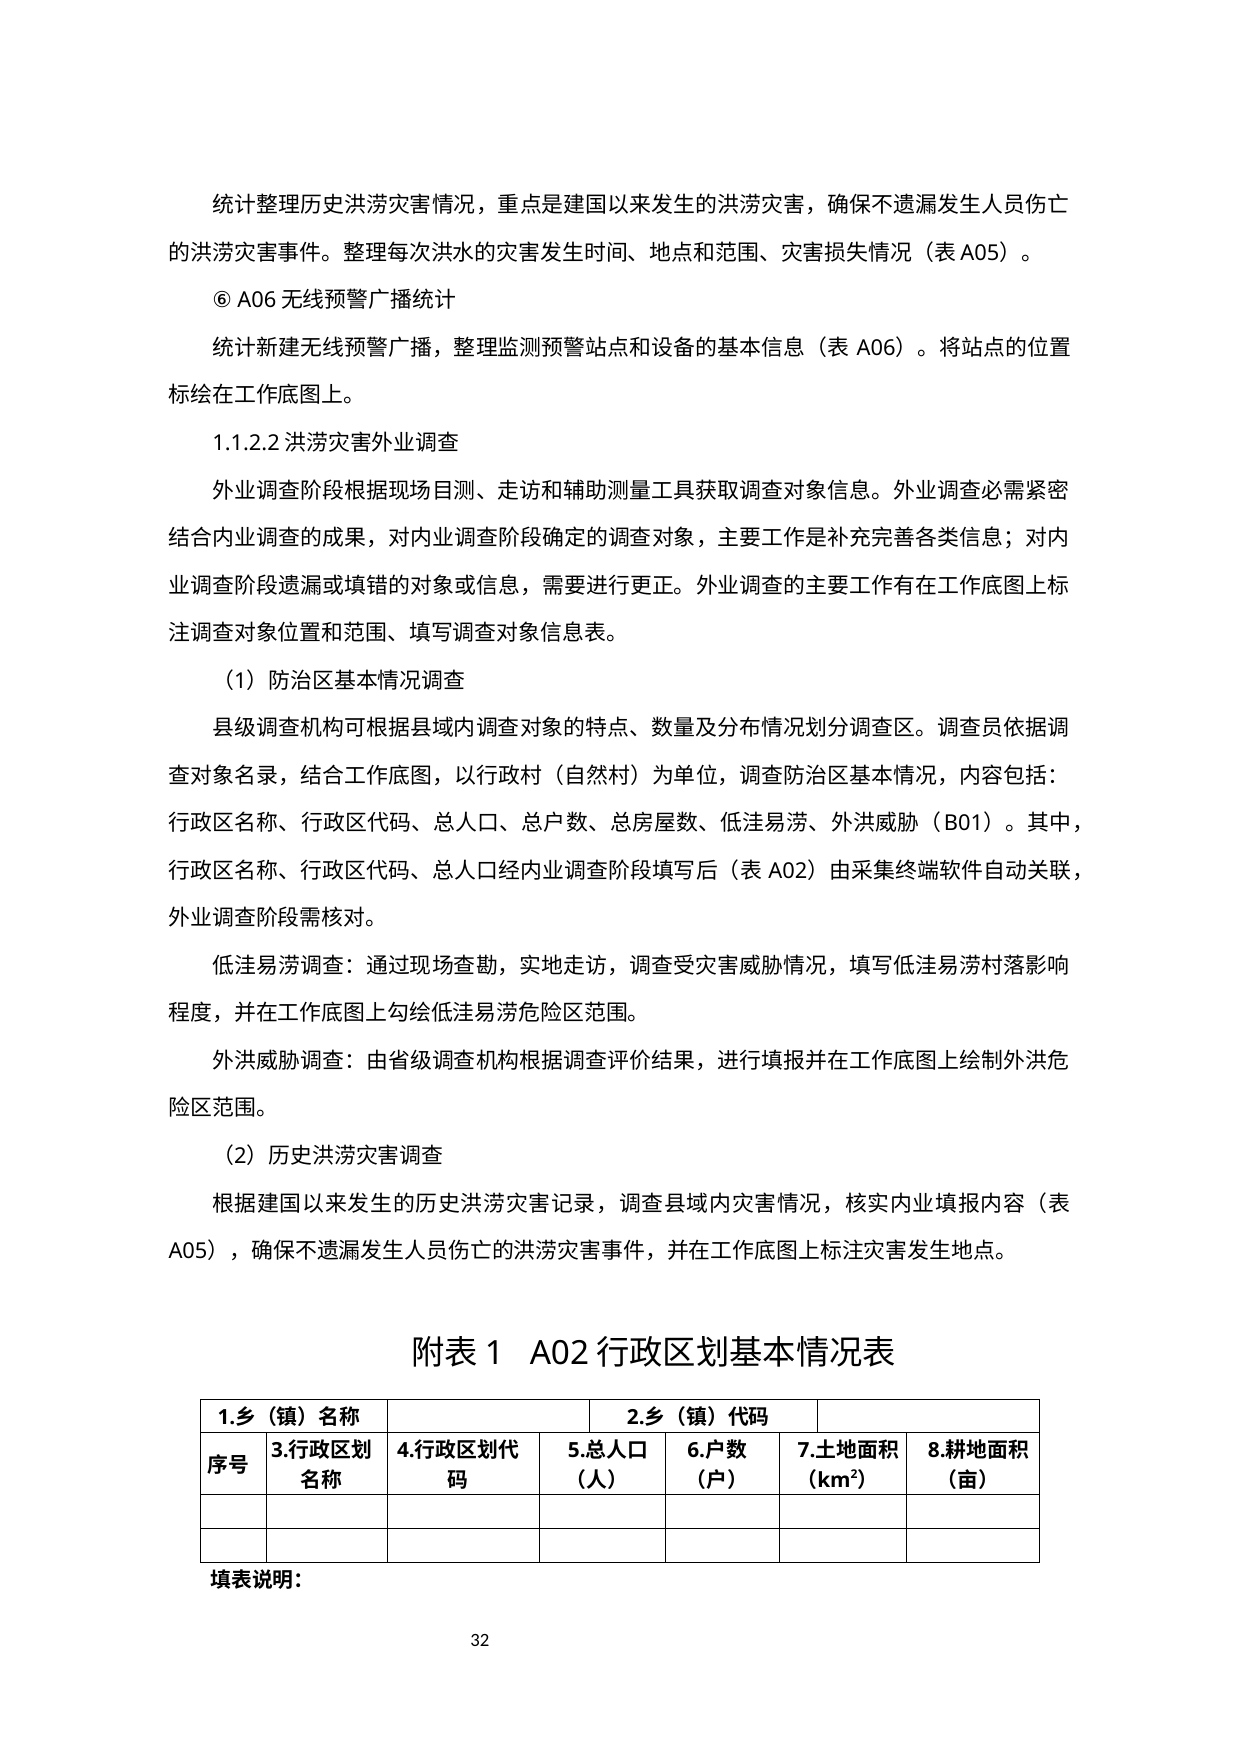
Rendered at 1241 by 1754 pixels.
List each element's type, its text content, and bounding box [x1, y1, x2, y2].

text 统计新建无线预警广播，整理监测预警站点和设备的基本信息（表A06）。将站点的位置标绘在工作底图上。 [168, 330, 1072, 409]
text 低洼易涝调查：通过现场查勘，实地走访，调查受灾害威胁情况，填写低洼易涝村落影响程度，并在工作底图上勾绘低洼易涝危险区范围。 [168, 948, 1072, 1027]
text 根据建国以来发生的历史洪涝灾害记录，调查县域内灾害情况，核实内业填报内容（表A05），确保不遗漏发生人员伤亡的洪涝灾害事件，并在工作底图上标注灾害发生地点。 [168, 1186, 1072, 1265]
table_cell [907, 1495, 1039, 1528]
table_cell [388, 1495, 539, 1528]
text （2）历史洪涝灾害调查 [168, 1138, 1072, 1170]
text 县级调查机构可根据县域内调查对象的特点、数量及分布情况划分调查区。调查员依据调查对象名录，结合工作底图，以行政村（自然村）为单位，调查防治区基本情况，内容包括：行政区名称、行政区代码、总人口、总户数、总房屋数、低洼易涝、外洪威胁（B01）。其中，行政区名称、行政区代码、总人口经内业调查阶段填写后（表A02）由采集终端软件自动关联，外业调查阶段需核对。 [168, 710, 1072, 932]
table_header [818, 1400, 1039, 1432]
table_cell [666, 1495, 779, 1528]
table_cell 8.耕地面积 （亩） [907, 1433, 1039, 1493]
table_cell 序号 [201, 1433, 266, 1493]
table_header [388, 1400, 589, 1432]
text 外洪威胁调查：由省级调查机构根据调查评价结果，进行填报并在工作底图上绘制外洪危险区范围。 [168, 1043, 1072, 1122]
text 统计整理历史洪涝灾害情况，重点是建国以来发生的洪涝灾害，确保不遗漏发生人员伤亡的洪涝灾害事件。整理每次洪水的灾害发生时间、地点和范围、灾害损失情况（表A05）。 [168, 187, 1072, 266]
table_header 1.乡（镇）名称 [201, 1400, 387, 1432]
table_cell [780, 1495, 906, 1528]
table_cell [666, 1529, 779, 1562]
table_cell 4.行政区划代码 [388, 1433, 539, 1493]
table_cell [201, 1495, 266, 1528]
table_header 2.乡（镇）代码 [590, 1400, 817, 1432]
table_cell 5.总人口 （人） [540, 1433, 665, 1493]
text 外业调查阶段根据现场目测、走访和辅助测量工具获取调查对象信息。外业调查必需紧密结合内业调查的成果，对内业调查阶段确定的调查对象，主要工作是补充完善各类信息；对内业调查阶段遗漏或填错的对象或信息，需要进行更正。外业调查的主要工作有在工作底图上标注调查对象位置和范围、填写调查对象信息表。 [168, 473, 1072, 647]
table_cell [540, 1495, 665, 1528]
table_cell [201, 1529, 266, 1562]
text ⑥ A06无线预警广播统计 [168, 282, 1072, 314]
table_cell 6.户数 （户） [666, 1433, 779, 1493]
table_cell [780, 1529, 906, 1562]
text 附表1 A02行政区划基本情况表 [168, 1326, 1072, 1374]
table_cell [907, 1529, 1039, 1562]
table_cell [388, 1529, 539, 1562]
text 填表说明： [168, 1563, 1072, 1593]
table_cell 3.行政区划名称 [267, 1433, 387, 1493]
text 1.1.2.2洪涝灾害外业调查 [168, 425, 1072, 457]
table_cell [540, 1529, 665, 1562]
table_cell [267, 1529, 387, 1562]
text （1）防治区基本情况调查 [168, 663, 1072, 694]
table_cell [267, 1495, 387, 1528]
table_cell 7.土地面积 （km2） [780, 1433, 906, 1493]
